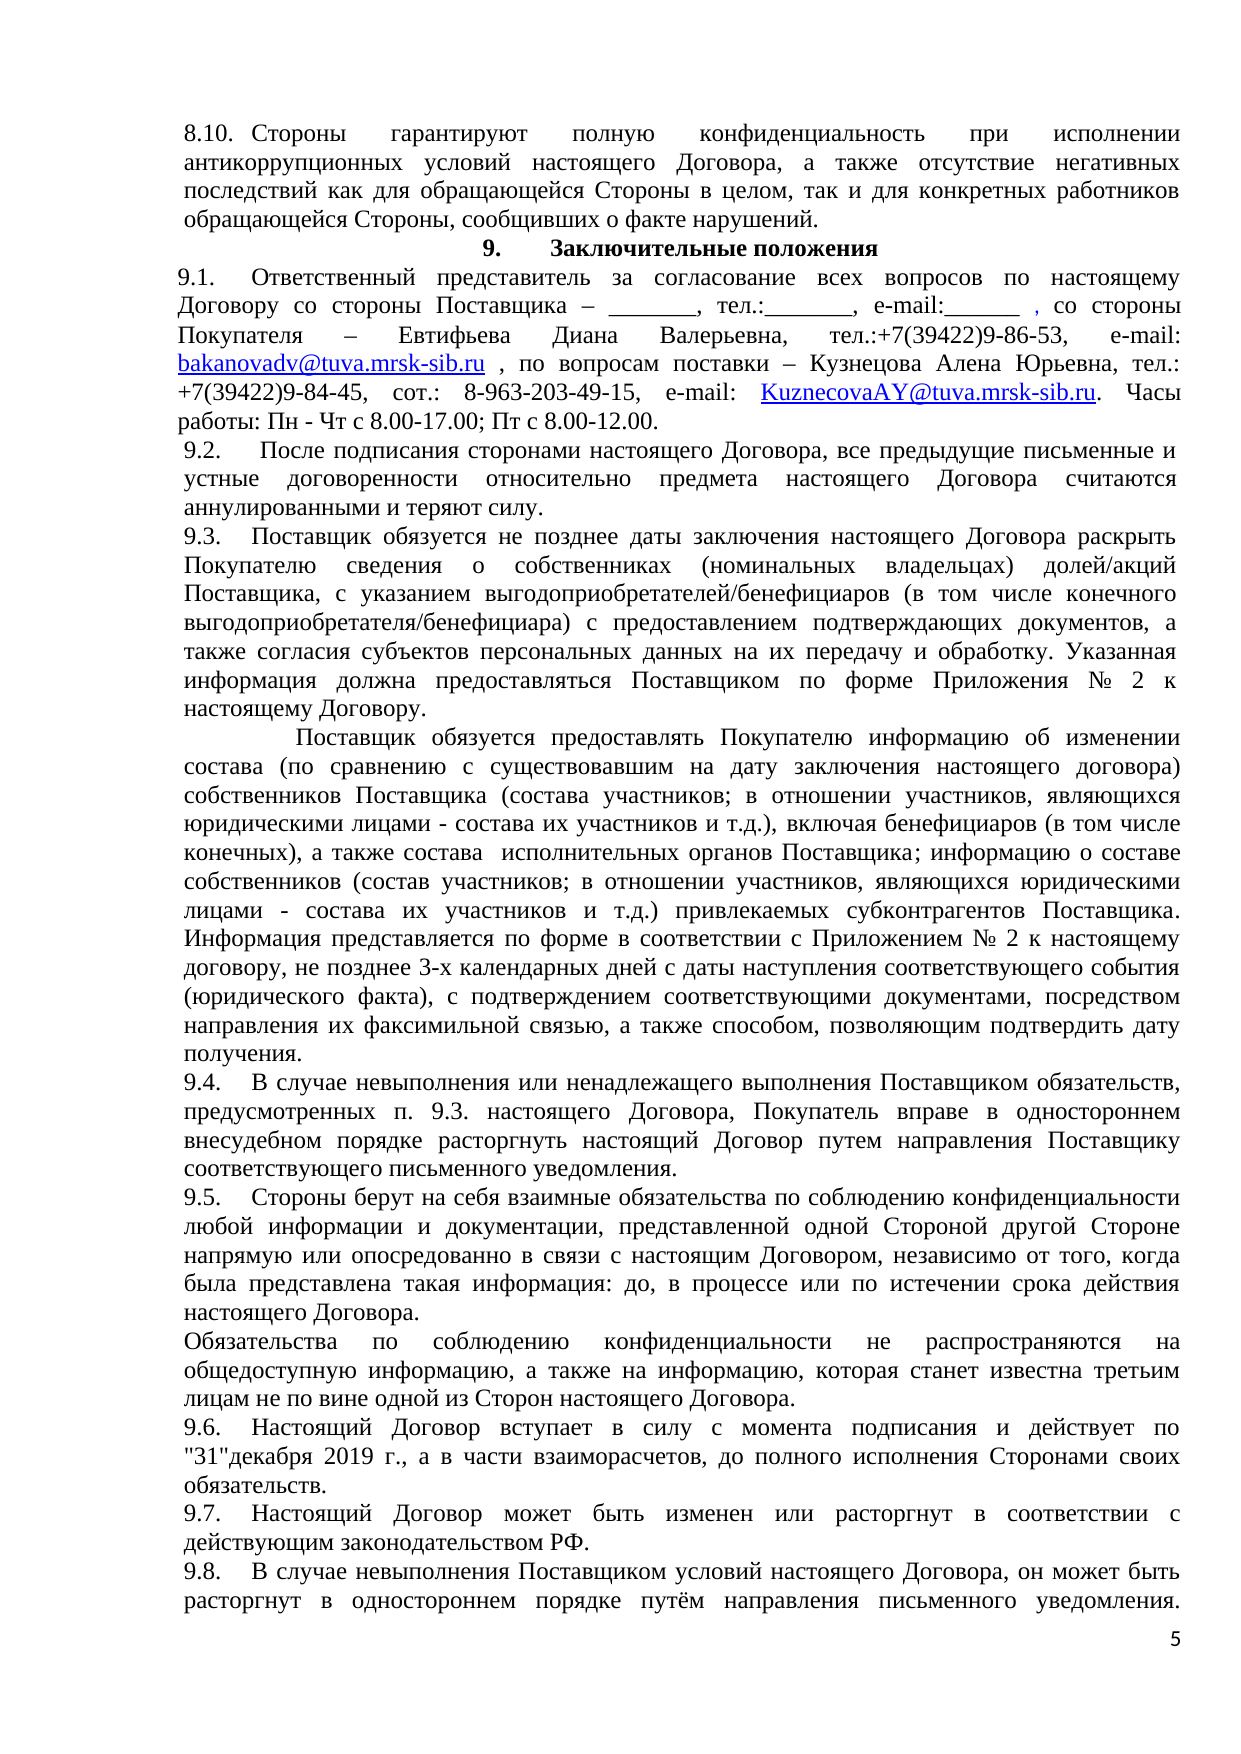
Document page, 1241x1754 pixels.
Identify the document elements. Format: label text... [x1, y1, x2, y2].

text Обязательства по соблюдению конфиденциальности не распространяются на общедоступную информацию, а также на информацию, которая станет известна третьим лицам не по вине одной из Сторон настоящего Договора. [183, 1326, 1181, 1412]
list Настоящий Договор может быть изменен или расторгнут в соответствии с действующим законодательством РФ. [183, 1498, 1181, 1556]
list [183, 1556, 1181, 1613]
list Стороны гарантируют полную конфиденциальность при исполнении антикоррупционных условий настоящего Договора, а также отсутствие негативных последствий как для обращающейся Стороны в целом, так и для конкретных работников обращающейся Стороны, сообщивших о факте нарушений. [183, 118, 1181, 233]
list Стороны берут на себя взаимные обязательства по соблюдению конфиденциальности любой информации и документации, представленной одной Стороной другой Стороне напрямую или опосредованно в связи с настоящим Договором, независимо от того, когда была представлена такая информация: до, в процессе или по истечении срока действия настоящего Договора. [183, 1182, 1181, 1326]
text Поставщик обязуется предоставлять Покупателю информацию об изменении состава (по сравнению с существовавшим на дату заключения настоящего договора) собственников Поставщика (состава участников; в отношении участников, являющихся юридическими лицами - состава их участников и т.д.), включая бенефициаров (в том числе конечных), а также состава исполнительных органов Поставщика; информацию о составе собственников (состав участников; в отношении участников, являющихся юридическими лицами - состава их участников и т.д.) привлекаемых субконтрагентов Поставщика. Информация представляется по форме в соответствии с Приложением № 2 к настоящему договору, не позднее 3-х календарных дней с даты наступления соответствующего события (юридического факта), с подтверждением соответствующими документами, посредством направления их факсимильной связью, а также способом, позволяющим подтвердить дату получения. [183, 722, 1181, 1067]
list Заключительные положения [183, 233, 1177, 262]
list В случае невыполнения или ненадлежащего выполнения Поставщиком обязательств, предусмотренных п. 9.3. настоящего Договора, Покупатель вправе в одностороннем внесудебном порядке расторгнуть настоящий Договор путем направления Поставщику соответствующего письменного уведомления. [183, 1067, 1181, 1182]
list Настоящий Договор вступает в силу с момента подписания и действует по "31"декабря 2019 г., а в части взаиморасчетов, до полного исполнения Сторонами своих обязательств. [183, 1412, 1181, 1498]
list После подписания сторонами настоящего Договора, все предыдущие письменные и устные договоренности относительно предмета настоящего Договора считаются аннулированными и теряют силу. [183, 435, 1177, 521]
list Ответственный представитель за согласование всех вопросов по настоящему Договору со стороны Поставщика – _______, тел.:_______, e-mail:______ , со стороны Покупателя – Евтифьева Диана Валерьевна, тел.:+7(39422)9-86-53, e-mail: bakanovadv@tuva.mrsk-sib.ru , по вопросам поставки – Кузнецова Алена Юрьевна, тел.: +7(39422)9-84-45, сот.: 8-963-203-49-15, e-mail: KuznecovaAY@tuva.mrsk-sib.ru. Часы работы: Пн - Чт с 8.00-17.00; Пт с 8.00-12.00. [177, 262, 1181, 435]
list Поставщик обязуется не позднее даты заключения настоящего Договора раскрыть Покупателю сведения о собственниках (номинальных владельцах) долей/акций Поставщика, с указанием выгодоприобретателей/бенефициаров (в том числе конечного выгодоприобретателя/бенефициара) с предоставлением подтверждающих документов, а также согласия субъектов персональных данных на их передачу и обработку. Указанная информация должна предоставляться Поставщиком по форме Приложения № 2 к настоящему Договору. [183, 521, 1177, 722]
